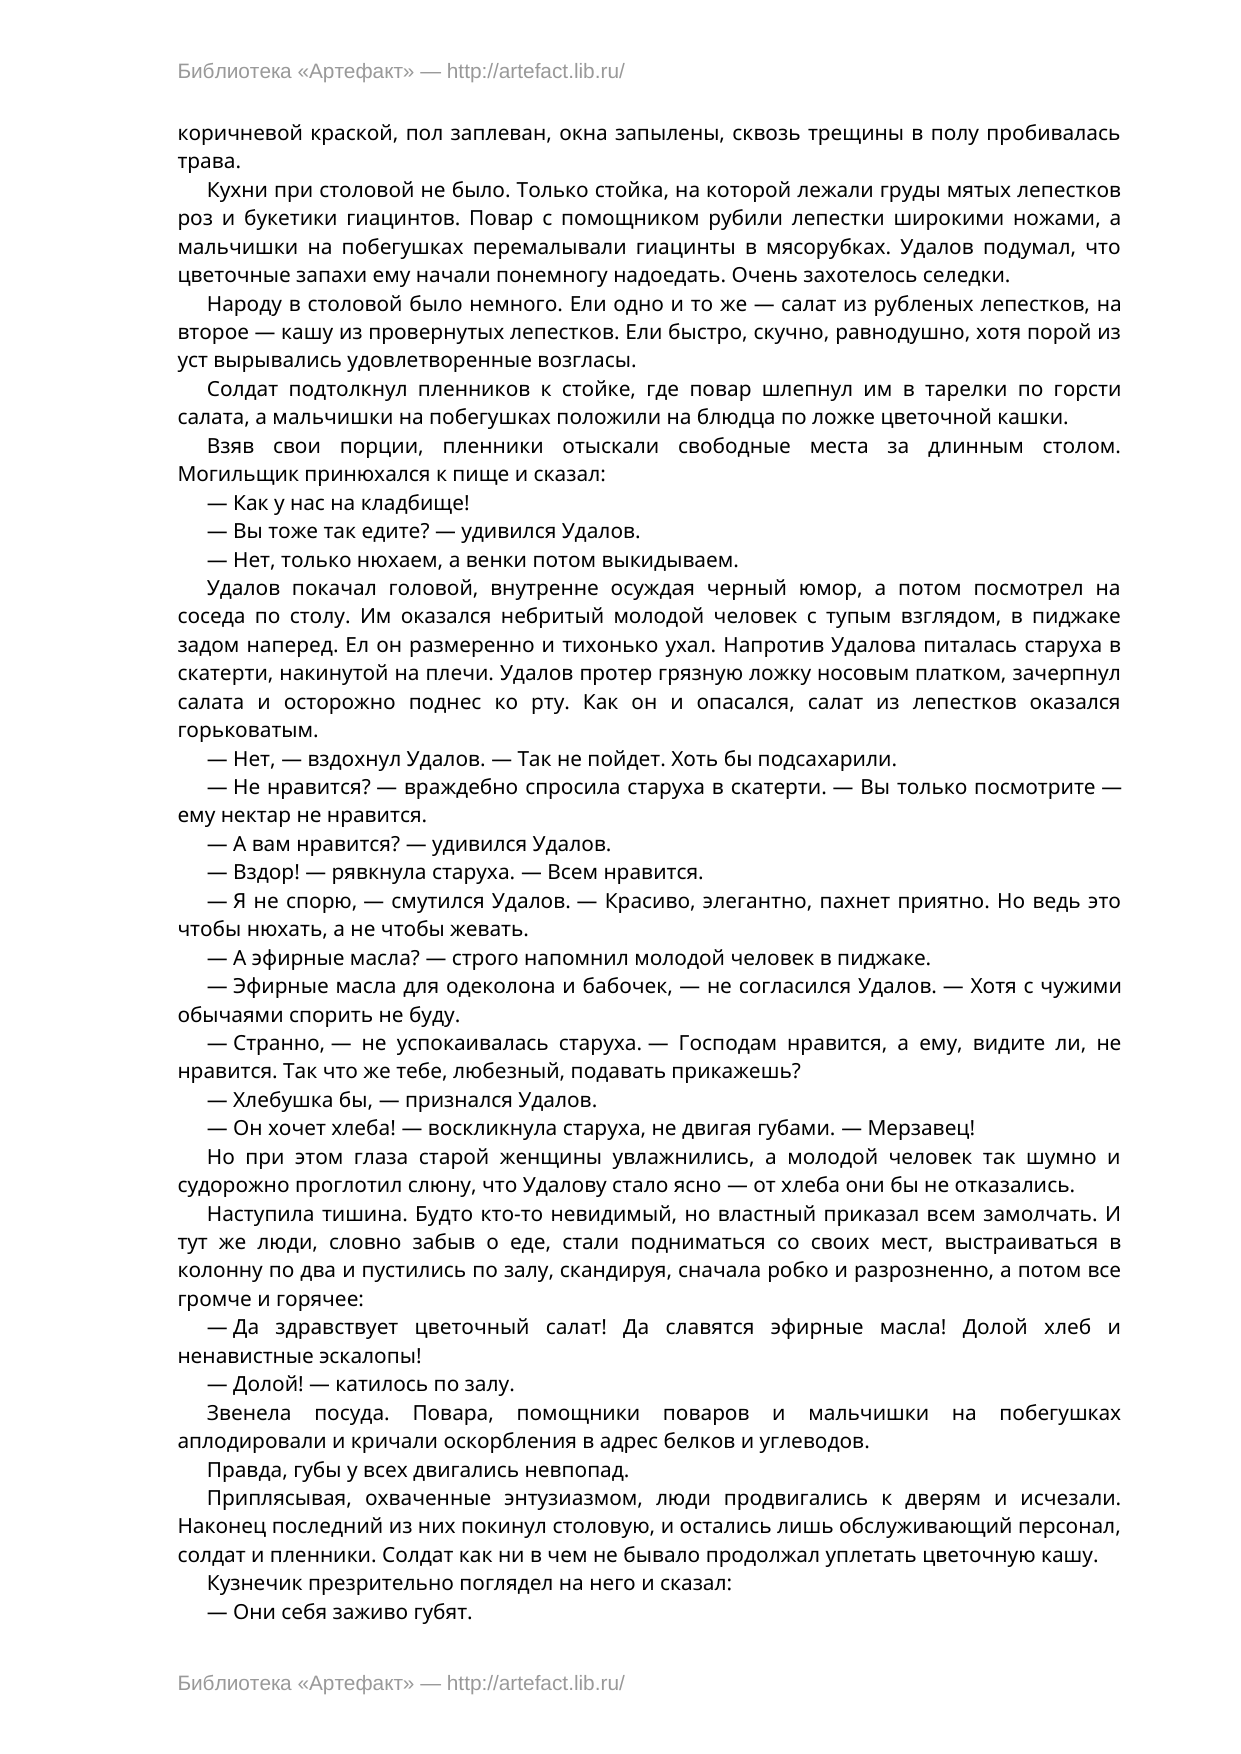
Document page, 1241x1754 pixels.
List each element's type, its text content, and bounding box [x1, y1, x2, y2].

text Наступила тишина. Будто кто-то невидимый, но властный приказал всем замолчать. И тут же люди, словно забыв о еде, стали подниматься со своих мест, выстраиваться в колонну по два и пустились по залу, скандируя, сначала робко и разрозненно, а потом все громче и горячее: [177, 1199, 1122, 1312]
text — Эфирные масла для одеколона и бабочек, — не согласился Удалов. — Хотя с чужими обычаями спорить не буду. [177, 971, 1122, 1028]
text — Они себя заживо губят. [177, 1597, 1122, 1625]
text Взяв свои порции, пленники отыскали свободные места за длинным столом. Могильщик принюхался к пище и сказал: [177, 431, 1122, 488]
text — А вам нравится? — удивился Удалов. [177, 829, 1122, 857]
text Народу в столовой было немного. Ели одно и то же — салат из рубленых лепестков, на второе — кашу из провернутых лепестков. Ели быстро, скучно, равнодушно, хотя порой из уст вырывались удовлетворенные возгласы. [177, 289, 1122, 374]
text Приплясывая, охваченные энтузиазмом, люди продвигались к дверям и исчезали. Наконец последний из них покинул столовую, и остались лишь обслуживающий персонал, солдат и пленники. Солдат как ни в чем не бывало продолжал уплетать цветочную кашу. [177, 1483, 1122, 1568]
text — Долой! — катилось по залу. [177, 1369, 1122, 1398]
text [177, 118, 1122, 175]
text — Да здравствует цветочный салат! Да славятся эфирные масла! Долой хлеб и ненавистные эскалопы! [177, 1312, 1122, 1369]
text — Я не спорю, — смутился Удалов. — Красиво, элегантно, пахнет приятно. Но ведь это чтобы нюхать, а не чтобы жевать. [177, 886, 1122, 943]
text Солдат подтолкнул пленников к стойке, где повар шлепнул им в тарелки по горсти салата, а мальчишки на побегушках положили на блюдца по ложке цветочной кашки. [177, 374, 1122, 431]
text Кухни при столовой не было. Только стойка, на которой лежали груды мятых лепестков роз и букетики гиацинтов. Повар с помощником рубили лепестки широкими ножами, а мальчишки на побегушках перемалывали гиацинты в мясорубках. Удалов подумал, что цветочные запахи ему начали понемногу надоедать. Очень захотелось селедки. [177, 175, 1122, 289]
text Удалов покачал головой, внутренне осуждая черный юмор, а потом посмотрел на соседа по столу. Им оказался небритый молодой человек с тупым взглядом, в пиджаке задом наперед. Ел он размеренно и тихонько ухал. Напротив Удалова питалась старуха в скатерти, накинутой на плечи. Удалов протер грязную ложку носовым платком, зачерпнул салата и осторожно поднес ко рту. Как он и опасался, салат из лепестков оказался горьковатым. [177, 573, 1122, 744]
text — Как у нас на кладбище! [177, 488, 1122, 516]
text Правда, губы у всех двигались невпопад. [177, 1455, 1122, 1483]
text Кузнечик презрительно поглядел на него и сказал: [177, 1568, 1122, 1597]
text Но при этом глаза старой женщины увлажнились, а молодой человек так шумно и судорожно проглотил слюну, что Удалову стало ясно — от хлеба они бы не отказались. [177, 1142, 1122, 1199]
text — Вздор! — рявкнула старуха. — Всем нравится. [177, 857, 1122, 886]
text — Нет, только нюхаем, а венки потом выкидываем. [177, 545, 1122, 573]
text — Странно, — не успокаивалась старуха. — Господам нравится, а ему, видите ли, не нравится. Так что же тебе, любезный, подавать прикажешь? [177, 1028, 1122, 1085]
text Звенела посуда. Повара, помощники поваров и мальчишки на побегушках аплодировали и кричали оскорбления в адрес белков и углеводов. [177, 1398, 1122, 1455]
text — Он хочет хлеба! — воскликнула старуха, не двигая губами. — Мерзавец! [177, 1113, 1122, 1142]
text — Хлебушка бы, — признался Удалов. [177, 1085, 1122, 1113]
text — Нет, — вздохнул Удалов. — Так не пойдет. Хоть бы подсахарили. [177, 744, 1122, 772]
text — А эфирные масла? — строго напомнил молодой человек в пиджаке. [177, 943, 1122, 971]
text — Вы тоже так едите? — удивился Удалов. [177, 516, 1122, 545]
text — Не нравится? — враждебно спросила старуха в скатерти. — Вы только посмотрите — ему нектар не нравится. [177, 772, 1122, 829]
